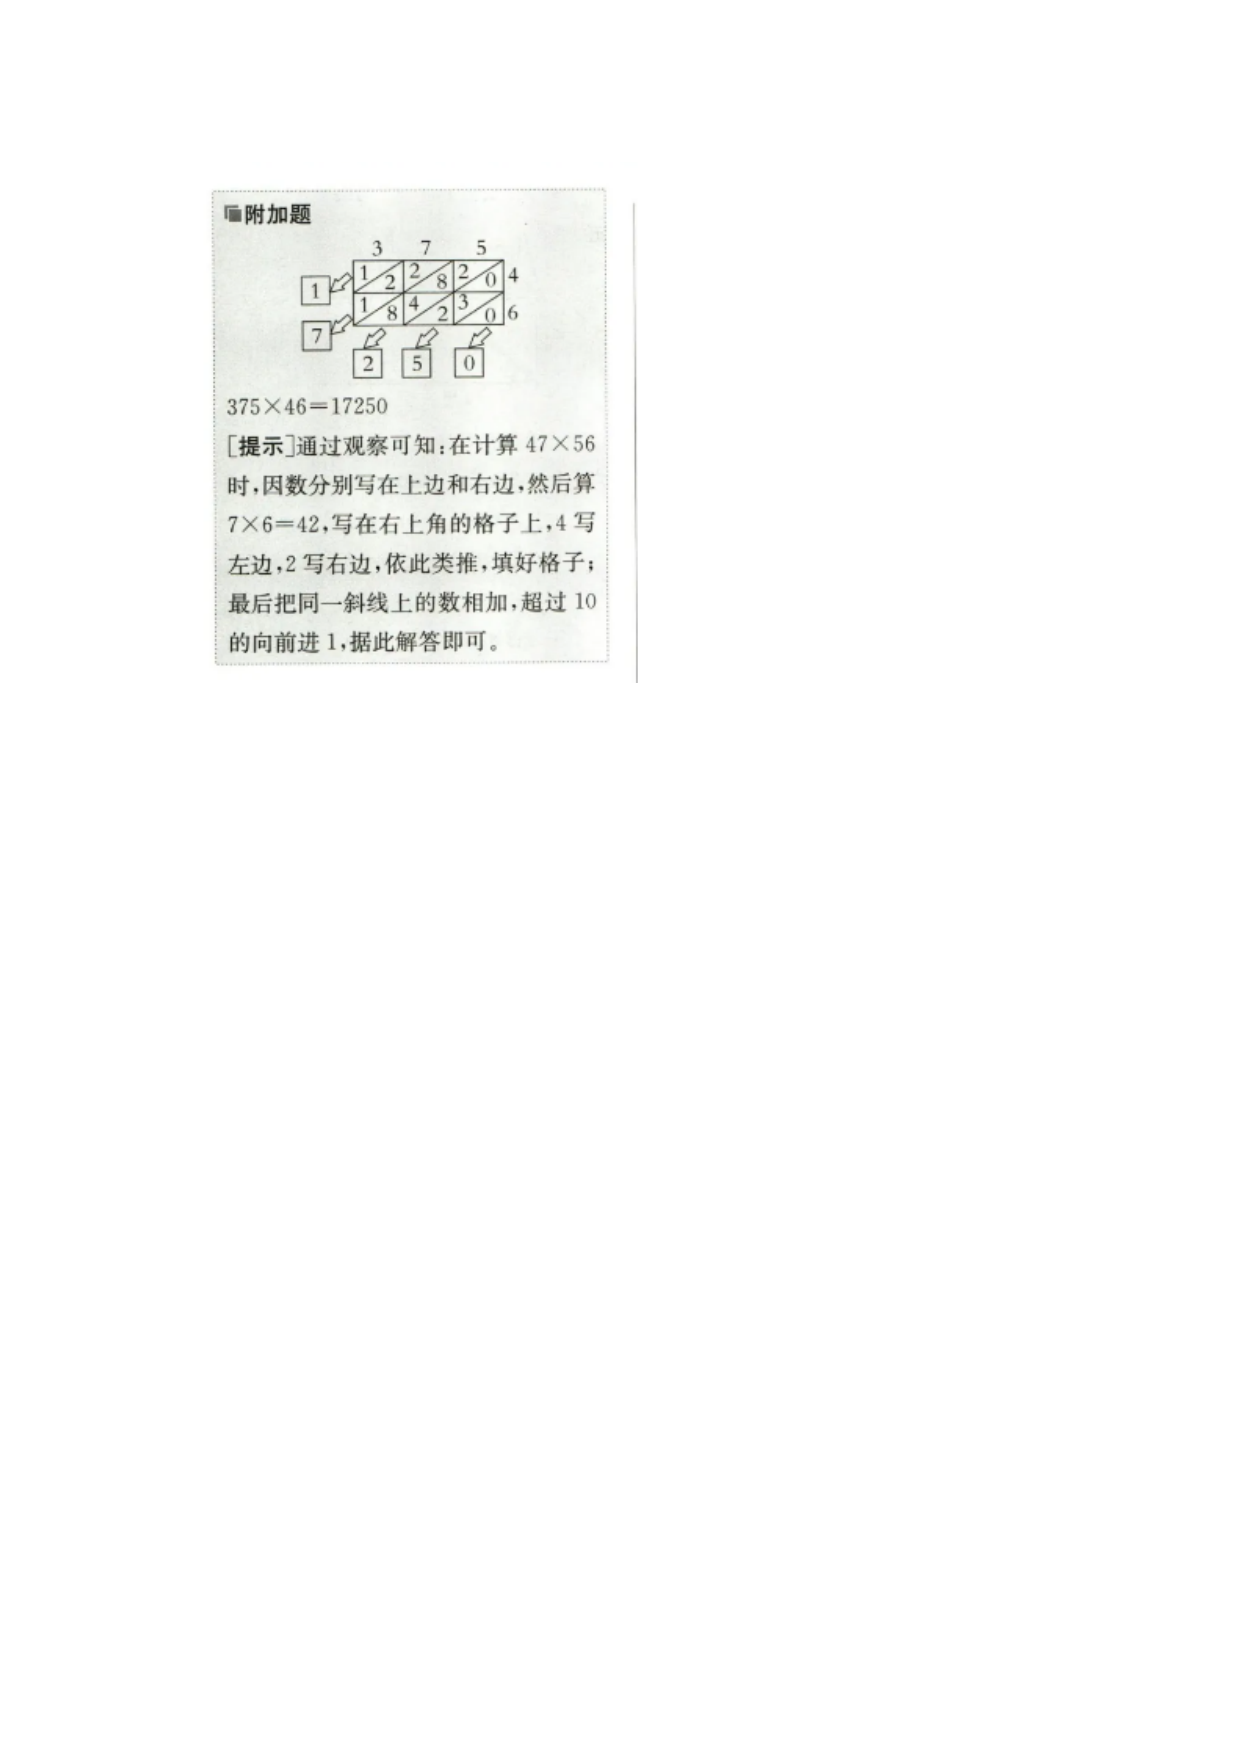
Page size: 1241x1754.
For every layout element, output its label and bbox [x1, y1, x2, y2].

picture [187, 162, 638, 683]
